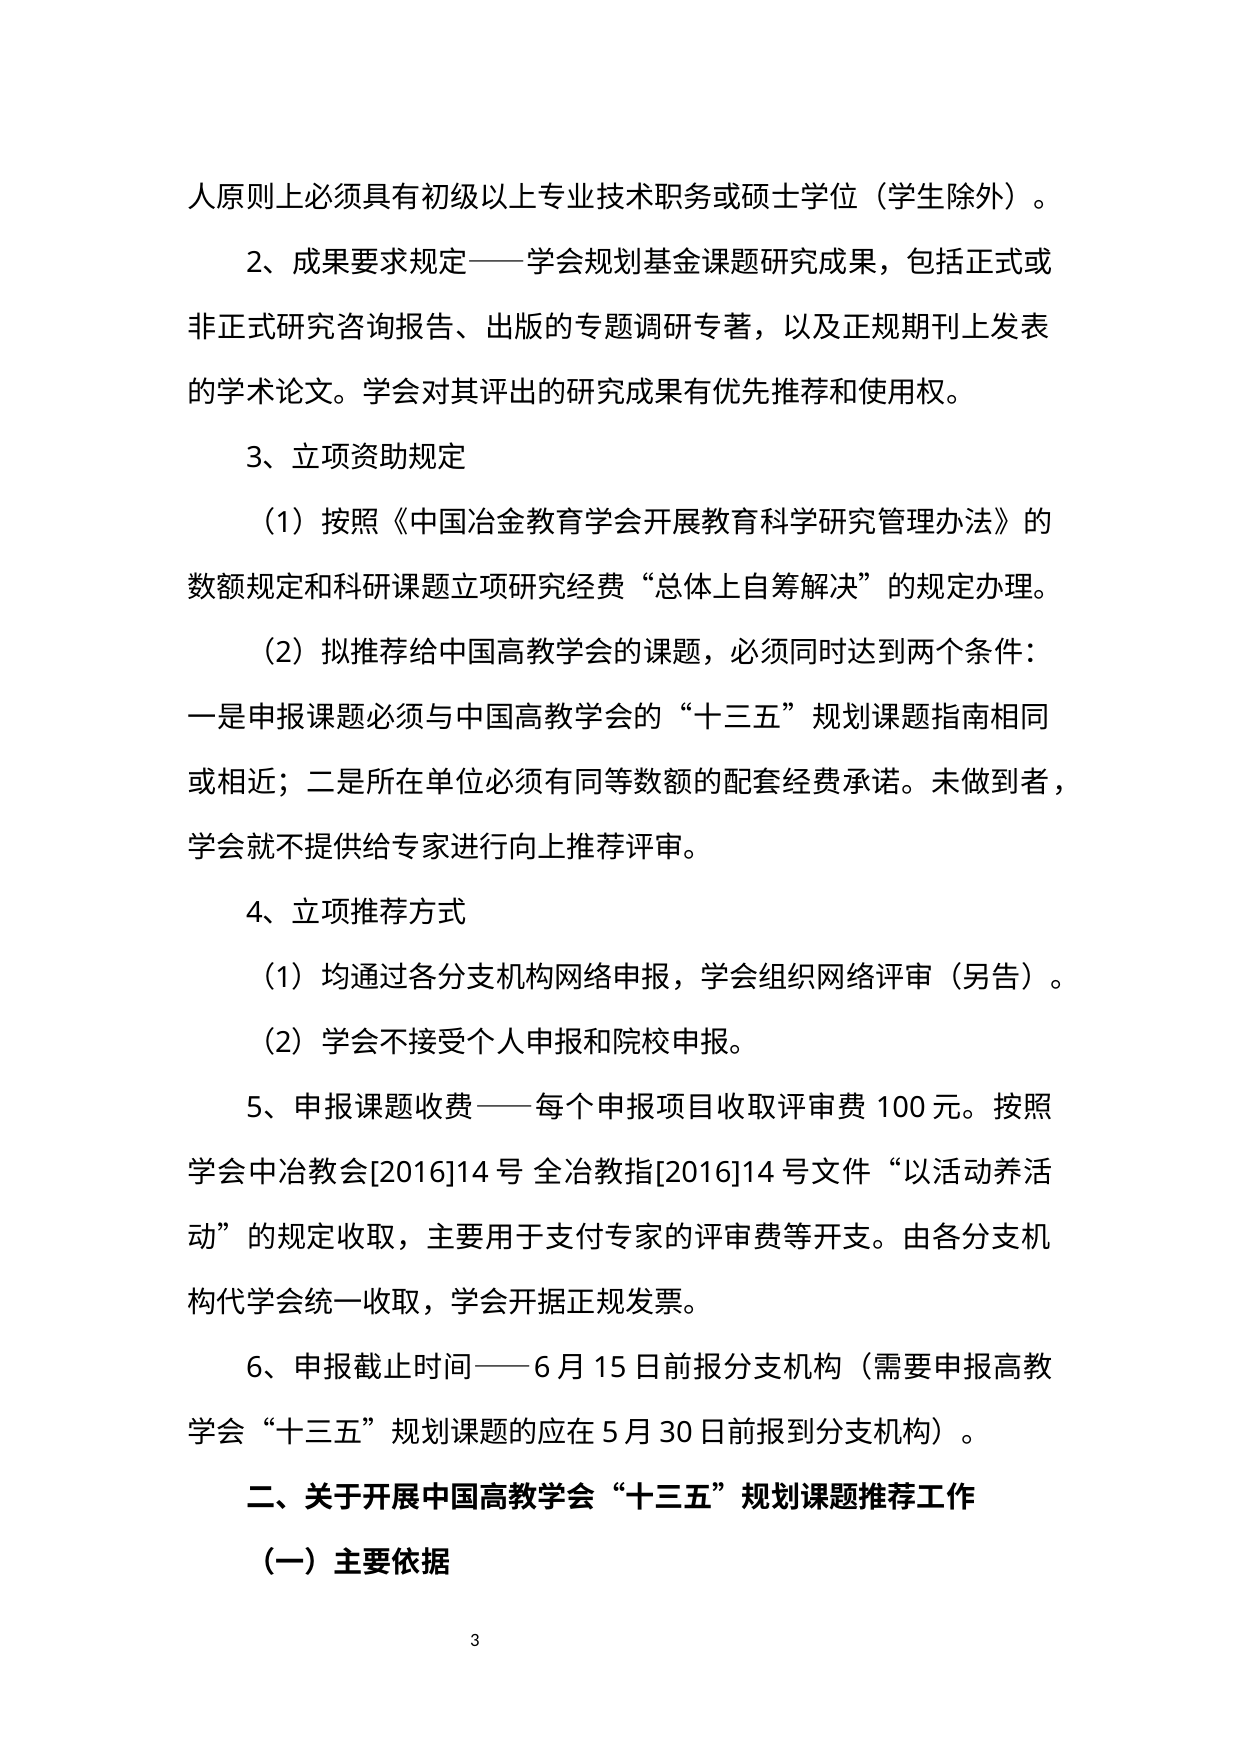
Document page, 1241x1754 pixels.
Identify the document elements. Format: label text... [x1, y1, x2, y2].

text 2、成果要求规定——学会规划基金课题研究成果，包括正式或非正式研究咨询报告、出版的专题调研专著，以及正规期刊上发表的学术论文。学会对其评出的研究成果有优先推荐和使用权。 [187, 227, 1053, 422]
text （1）均通过各分支机构网络申报，学会组织网络评审（另告）。 [187, 942, 1053, 1007]
text 6、申报截止时间——6月15日前报分支机构（需要申报高教学会“十三五”规划课题的应在5月30日前报到分支机构）。 [187, 1332, 1053, 1462]
text 5、申报课题收费——每个申报项目收取评审费100元。按照学会中冶教会[2016]14号 全冶教指[2016]14号文件“以活动养活动”的规定收取，主要用于支付专家的评审费等开支。由各分支机构代学会统一收取，学会开据正规发票。 [187, 1072, 1053, 1332]
text 3、立项资助规定 [187, 422, 1053, 487]
text （2）拟推荐给中国高教学会的课题，必须同时达到两个条件：一是申报课题必须与中国高教学会的“十三五”规划课题指南相同或相近；二是所在单位必须有同等数额的配套经费承诺。未做到者，学会就不提供给专家进行向上推荐评审。 [187, 617, 1053, 877]
text （1）按照《中国冶金教育学会开展教育科学研究管理办法》的数额规定和科研课题立项研究经费“总体上自筹解决”的规定办理。 [187, 487, 1053, 617]
text 4、立项推荐方式 [187, 877, 1053, 942]
text 二、关于开展中国高教学会“十三五”规划课题推荐工作 [187, 1462, 1053, 1527]
text （2）学会不接受个人申报和院校申报。 [187, 1007, 1053, 1072]
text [187, 162, 1053, 227]
text （一）主要依据 [187, 1527, 1053, 1592]
